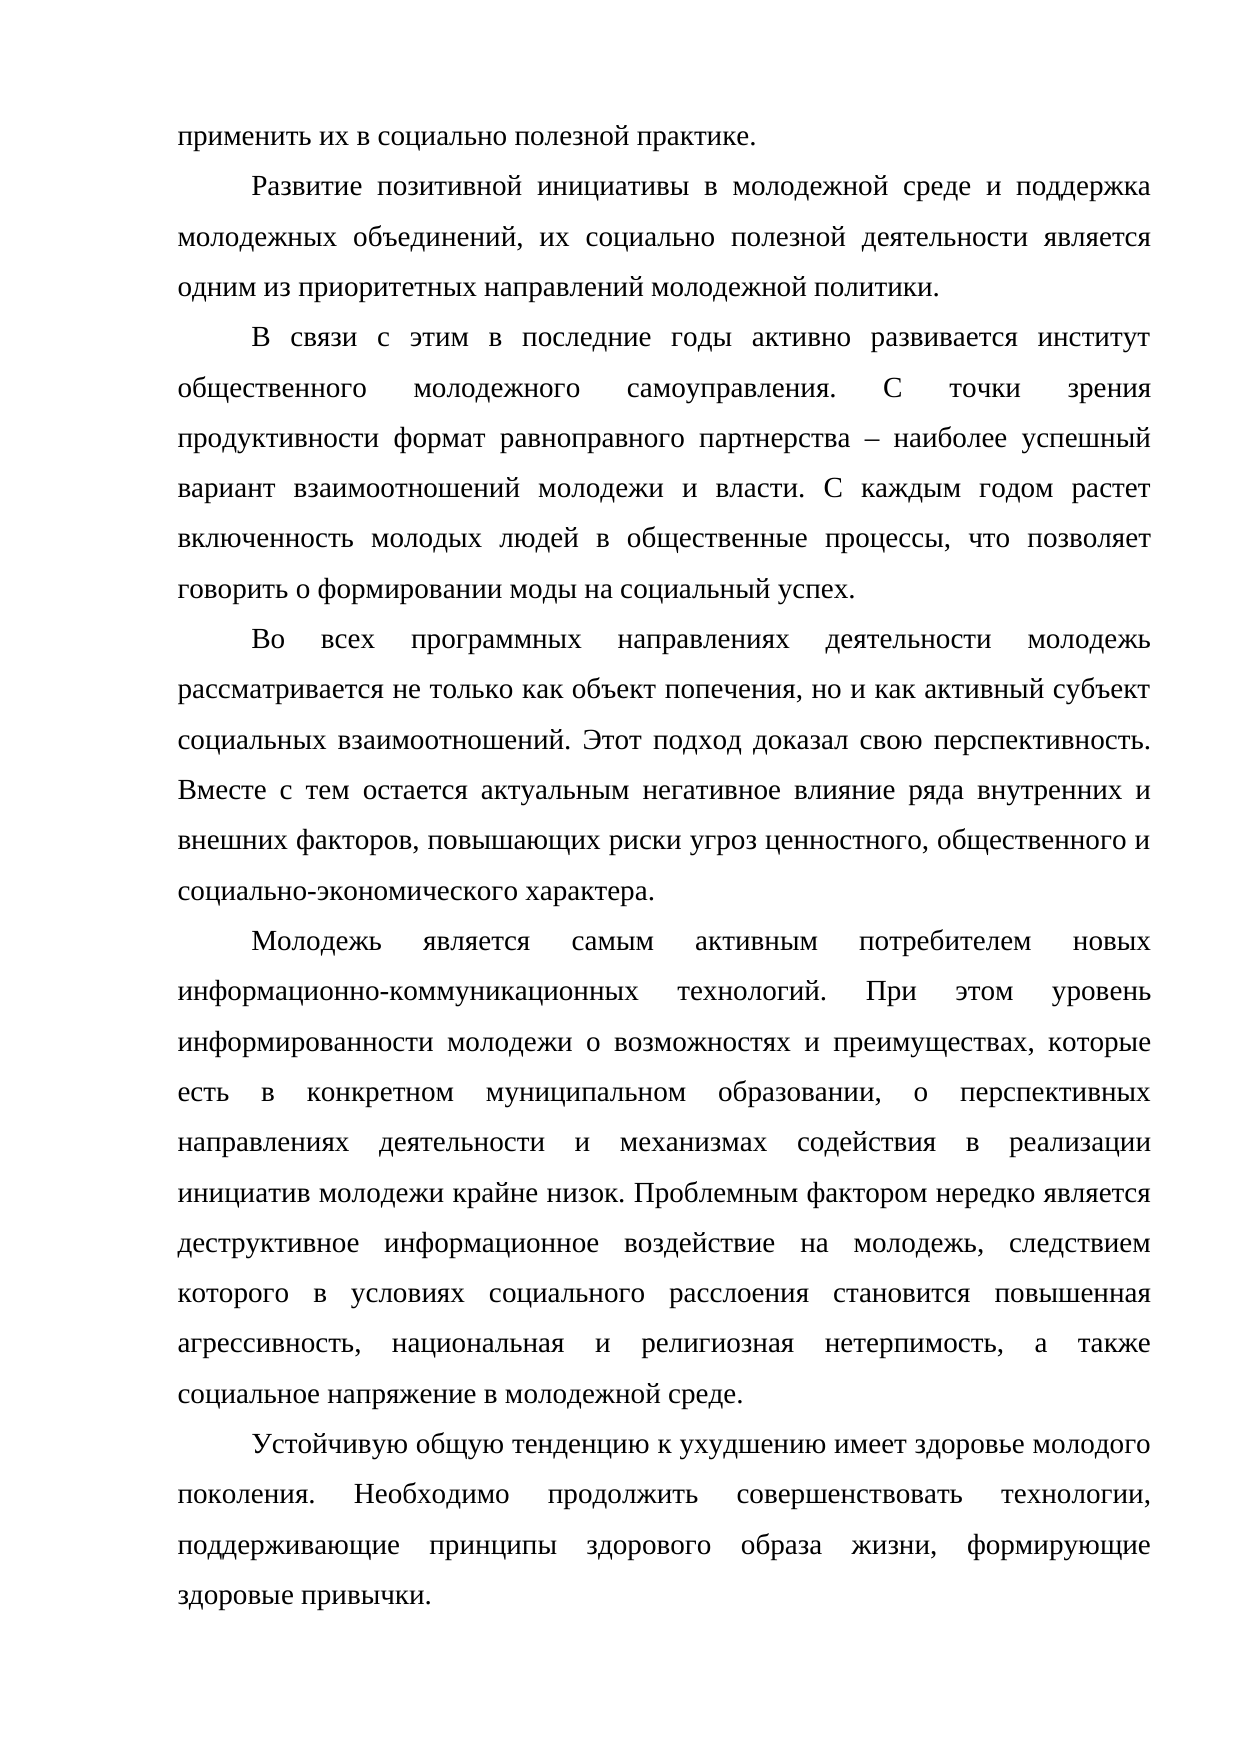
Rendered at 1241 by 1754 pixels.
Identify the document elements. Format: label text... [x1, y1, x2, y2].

text Во всех программных направлениях деятельности молодежь рассматривается не только как объект попечения, но и как активный субъект социальных взаимоотношений. Этот подход доказал свою перспективность. Вместе с тем остается актуальным негативное влияние ряда внутренних и внешних факторов, повышающих риски угроз ценностного, общественного и социально-экономического характера. [177, 621, 1152, 906]
text Развитие позитивной инициативы в молодежной среде и поддержка молодежных объединений, их социально полезной деятельности является одним из приоритетных направлений молодежной политики. [177, 168, 1152, 303]
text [177, 118, 1152, 152]
text В связи с этим в последние годы активно развивается институт общественного молодежного самоуправления. С точки зрения продуктивности формат равноправного партнерства – наиболее успешный вариант взаимоотношений молодежи и власти. С каждым годом растет включенность молодых людей в общественные процессы, что позволяет говорить о формировании моды на социальный успех. [177, 319, 1152, 604]
text Молодежь является самым активным потребителем новых информационно-коммуникационных технологий. При этом уровень информированности молодежи о возможностях и преимуществах, которые есть в конкретном муниципальном образовании, о перспективных направлениях деятельности и механизмах содействия в реализации инициатив молодежи крайне низок. Проблемным фактором нередко является деструктивное информационное воздействие на молодежь, следствием которого в условиях социального расслоения становится повышенная агрессивность, национальная и религиозная нетерпимость, а также социальное напряжение в молодежной среде. [177, 923, 1152, 1409]
text Устойчивую общую тенденцию к ухудшению имеет здоровье молодого поколения. Необходимо продолжить совершенствовать технологии, поддерживающие принципы здорового образа жизни, формирующие здоровые привычки. [177, 1426, 1152, 1611]
